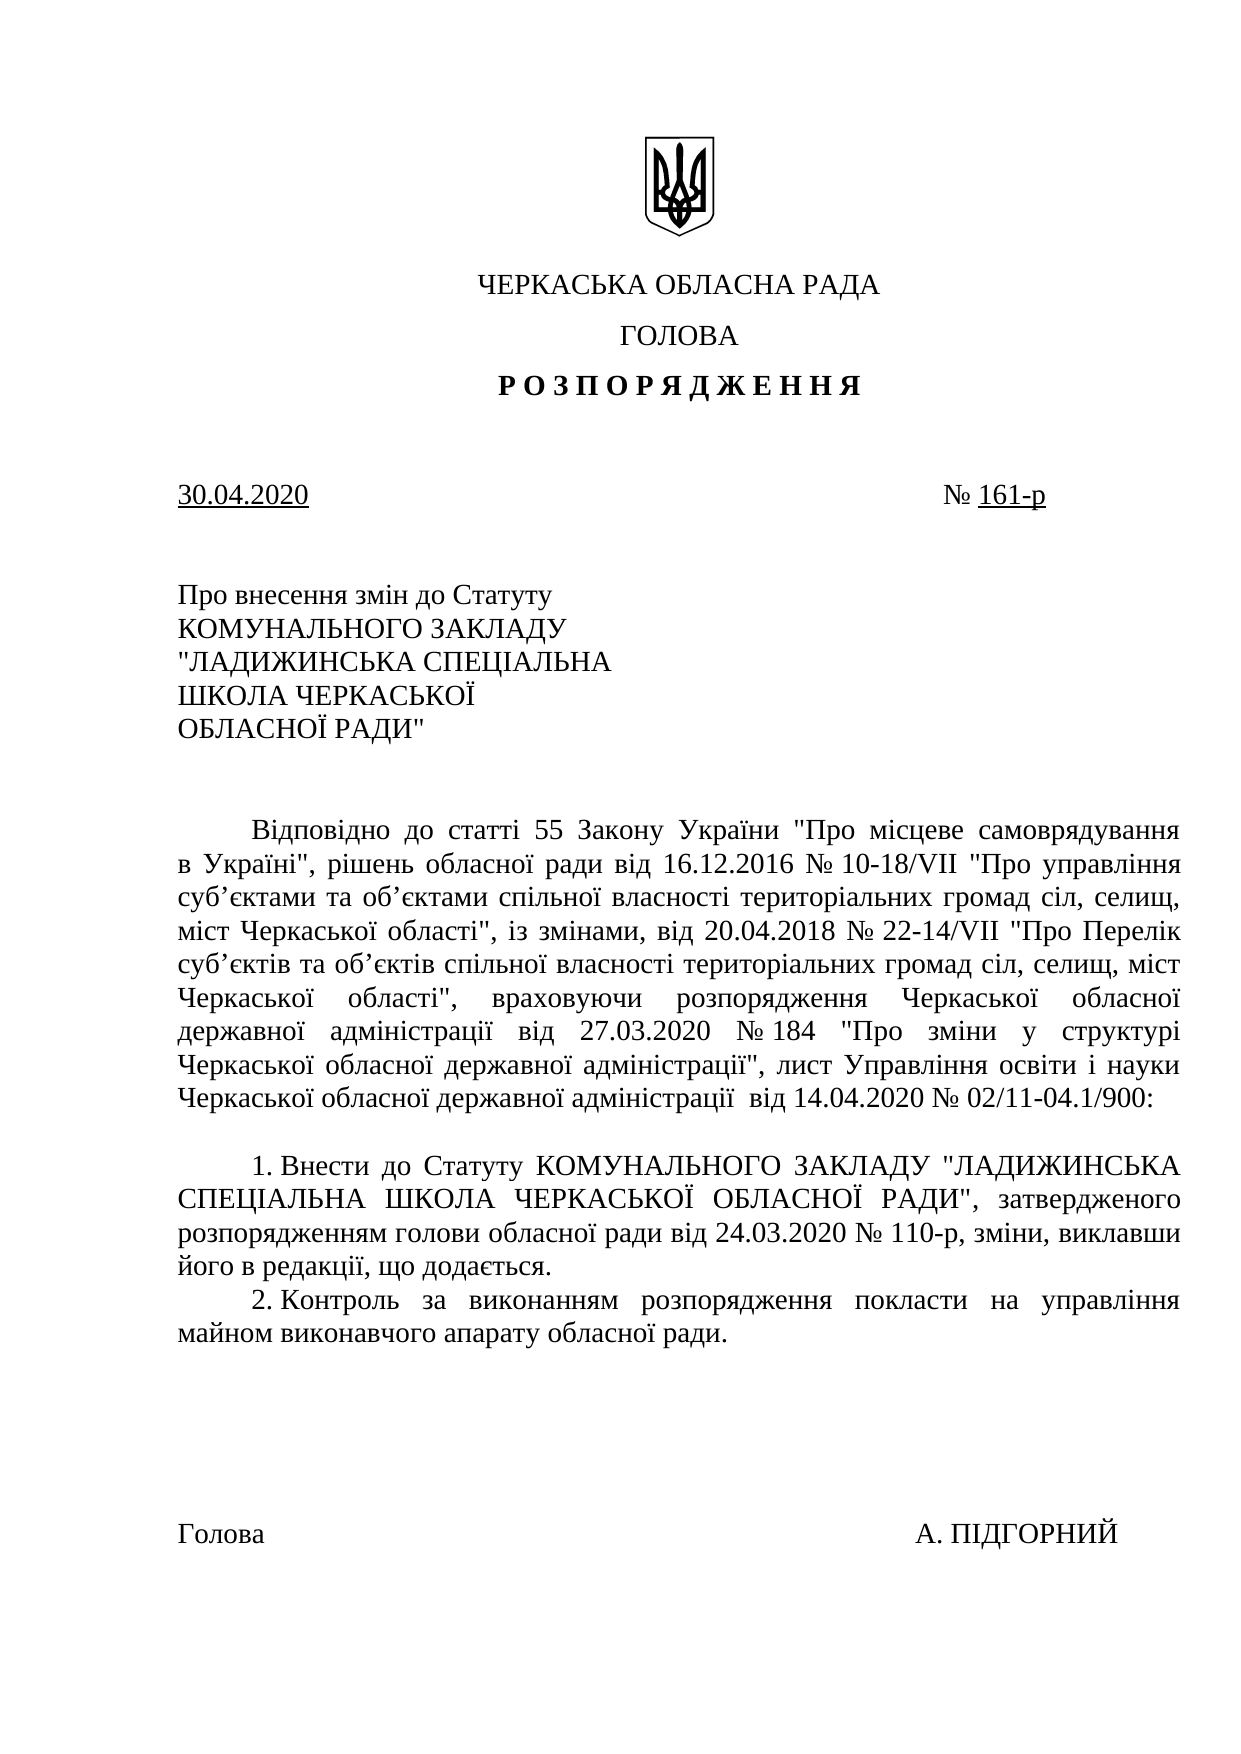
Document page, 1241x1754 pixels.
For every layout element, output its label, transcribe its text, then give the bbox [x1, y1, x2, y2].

text Відповідно до статті 55 Закону України "Про місцеве самоврядування в Україні", рішень обласної ради від 16.12.2016 № 10-18/VIІ "Про управління суб’єктами та об’єктами спільної власності територіальних громад сіл, селищ, міст Черкаської області", із змінами, від 20.04.2018 № 22-14/VIІ "Про Перелік суб’єктів та об’єктів спільної власності територіальних громад сіл, селищ, міст Черкаської області", враховуючи розпорядження Черкаської обласної державної адміністрації від 27.03.2020 № 184 "Про зміни у структурі Черкаської обласної державної адміністрації", лист Управління освіти і науки Черкаської обласної державної адміністрації від 14.04.2020 № 02/11-04.1/900: [177, 812, 1181, 1114]
text обласної ради" [177, 712, 1181, 745]
text 30.04.2020 № 161-р [177, 477, 1181, 510]
text Про внесення змін до Статуту [177, 577, 1181, 611]
text школА Черкаської [177, 678, 1181, 712]
text Голова А. ПІДГОРНИЙ [177, 1517, 1181, 1550]
text ЧЕРКАСЬКА ОБЛАСНА РАДА [177, 267, 1181, 301]
text 2. Контроль за виконанням розпорядження покласти на управління майном виконавчого апарату обласної ради. [177, 1282, 1181, 1349]
text ГОЛОВА [177, 318, 1181, 351]
text Р О З П О Р Я Д Ж Е Н Н Я [177, 368, 1181, 401]
text КОМУНАЛЬНОГО ЗАКЛАДУ [177, 611, 1181, 644]
text "ЛАДИЖИНСЬКА СПЕЦІАЛЬНА [177, 644, 1181, 678]
picture [622, 118, 736, 255]
text 1. Внести до Статуту КОМУНАЛЬНОГО ЗАКЛАДУ "ЛАДИЖИНСЬКА СПЕЦІАЛЬНА ШКОЛА ЧЕРКАСЬКОЇ ОБЛАСНОЇ РАДИ", затвердженого розпорядженням голови обласної ради від 24.03.2020 № 110-р, зміни, виклавши його в редакції, що додається. [177, 1181, 1181, 1282]
